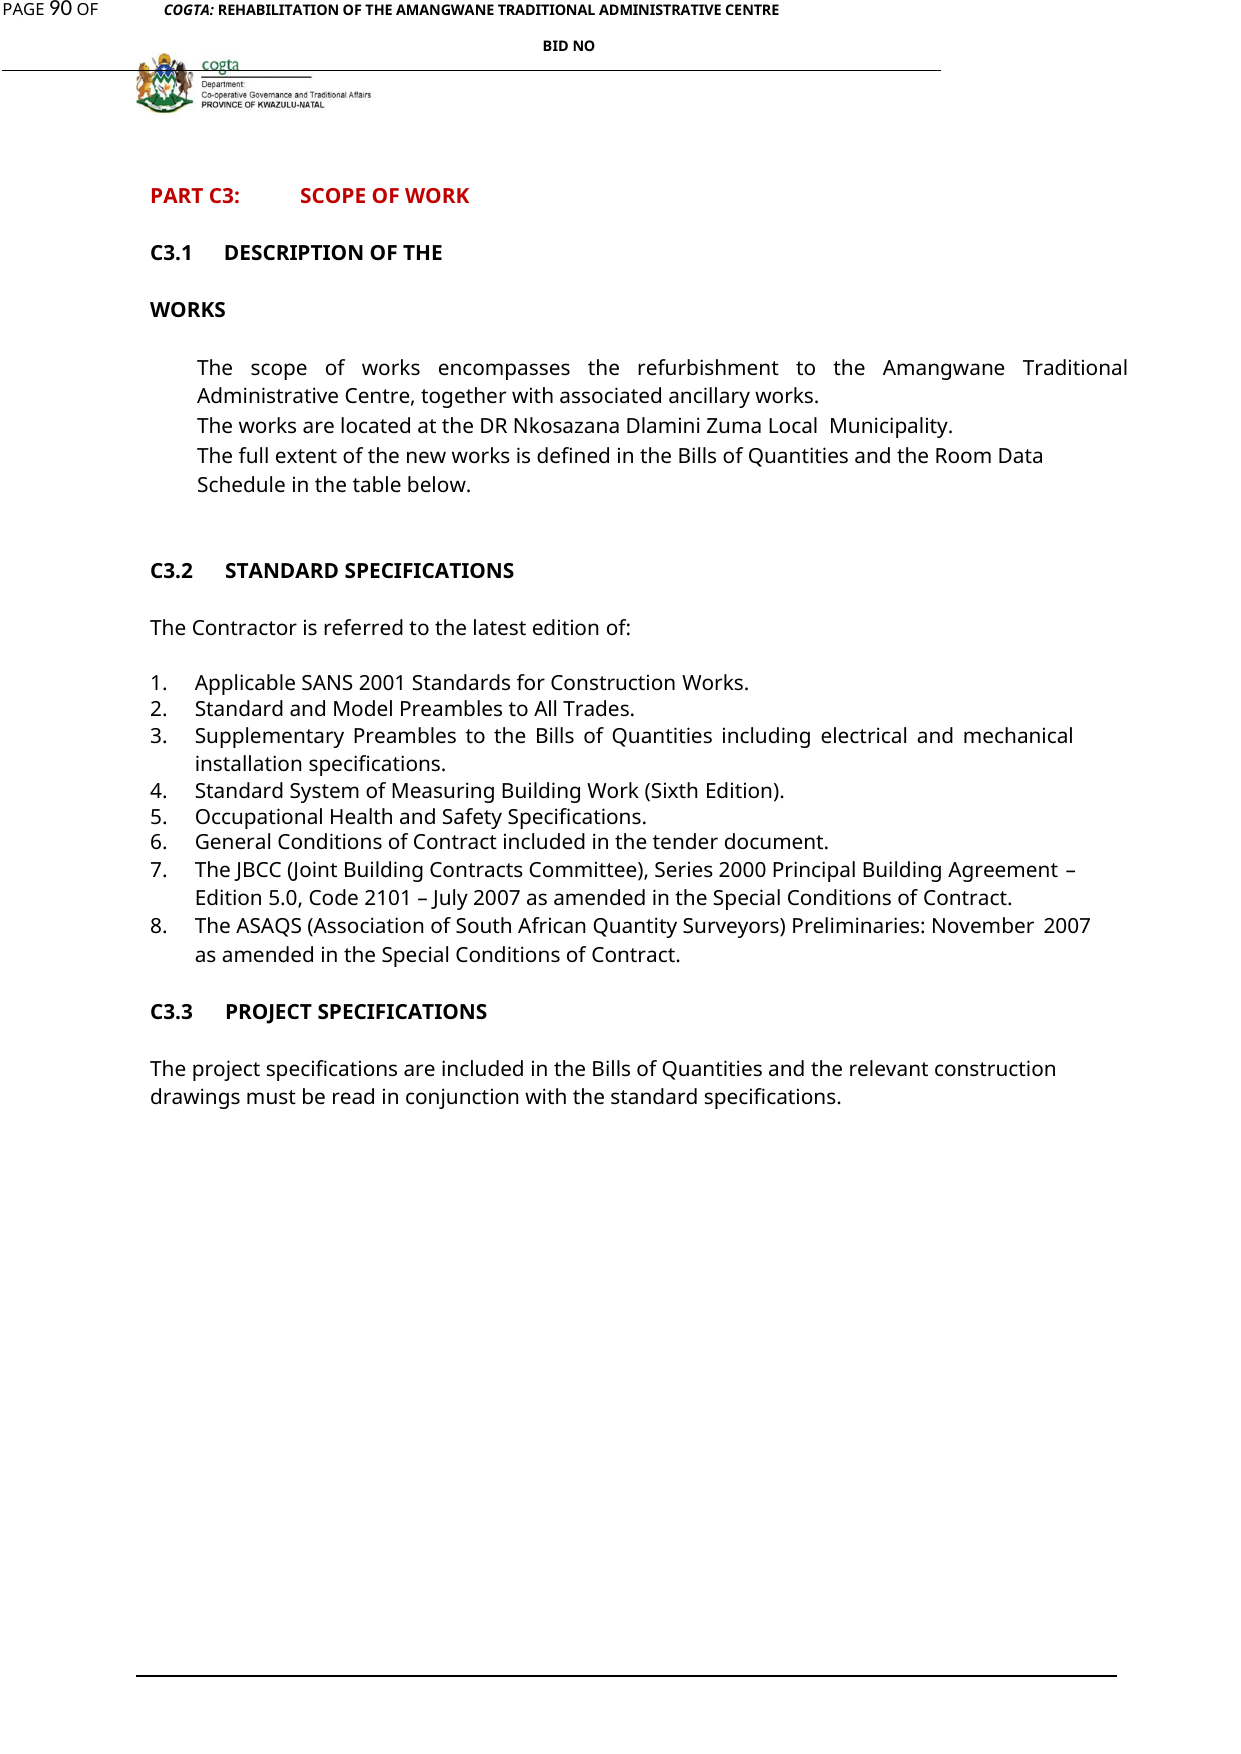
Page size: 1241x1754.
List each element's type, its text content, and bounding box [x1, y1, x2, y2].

list Occupational Health and Safety Specifications. [150, 804, 1093, 829]
list General Conditions of Contract included in the tender document. [150, 829, 1093, 855]
list Applicable SANS 2001 Standards for Construction Works. [150, 670, 1093, 696]
subtitle PART C3: SCOPE OF WORK C3.1 DESCRIPTION OF THE WORKS [150, 181, 504, 323]
picture [136, 71, 379, 118]
text drawings must be read in conjunction with the standard specifications. [150, 1082, 1106, 1111]
text Schedule in the table below. [197, 470, 1130, 499]
list The JBCC (Joint Building Contracts Committee), Series 2000 Principal Building Agreement – Edition 5.0, Code 2101 – July 2007 as amended in the Special Conditions of Contract. [150, 855, 1107, 912]
subtitle C3.2 STANDARD SPECIFICATIONS [150, 556, 1093, 585]
text The scope of works encompasses the refurbishment to the Amangwane Traditional Administrative Centre, together with associated ancillary works. [197, 353, 1130, 410]
text The works are located at the DR Nkosazana Dlamini Zuma Local Municipality. [197, 411, 1130, 439]
text The full extent of the new works is defined in the Bills of Quantities and the Room Data [197, 441, 1130, 469]
picture [136, 52, 379, 70]
list Supplementary Preambles to the Bills of Quantities including electrical and mechanical installation specifications. [150, 721, 1107, 778]
text The Contractor is referred to the latest edition of: [150, 613, 1093, 641]
subtitle C3.3 PROJECT SPECIFICATIONS [150, 997, 1093, 1026]
text The project specifications are included in the Bills of Quantities and the relevant construction [150, 1054, 1106, 1082]
list Standard and Model Preambles to All Trades. [150, 696, 1093, 721]
list The ASAQS (Association of South African Quantity Surveyors) Preliminaries: November 2007 as amended in the Special Conditions of Contract. [150, 912, 1107, 968]
list Standard System of Measuring Building Work (Sixth Edition). [150, 778, 1093, 803]
